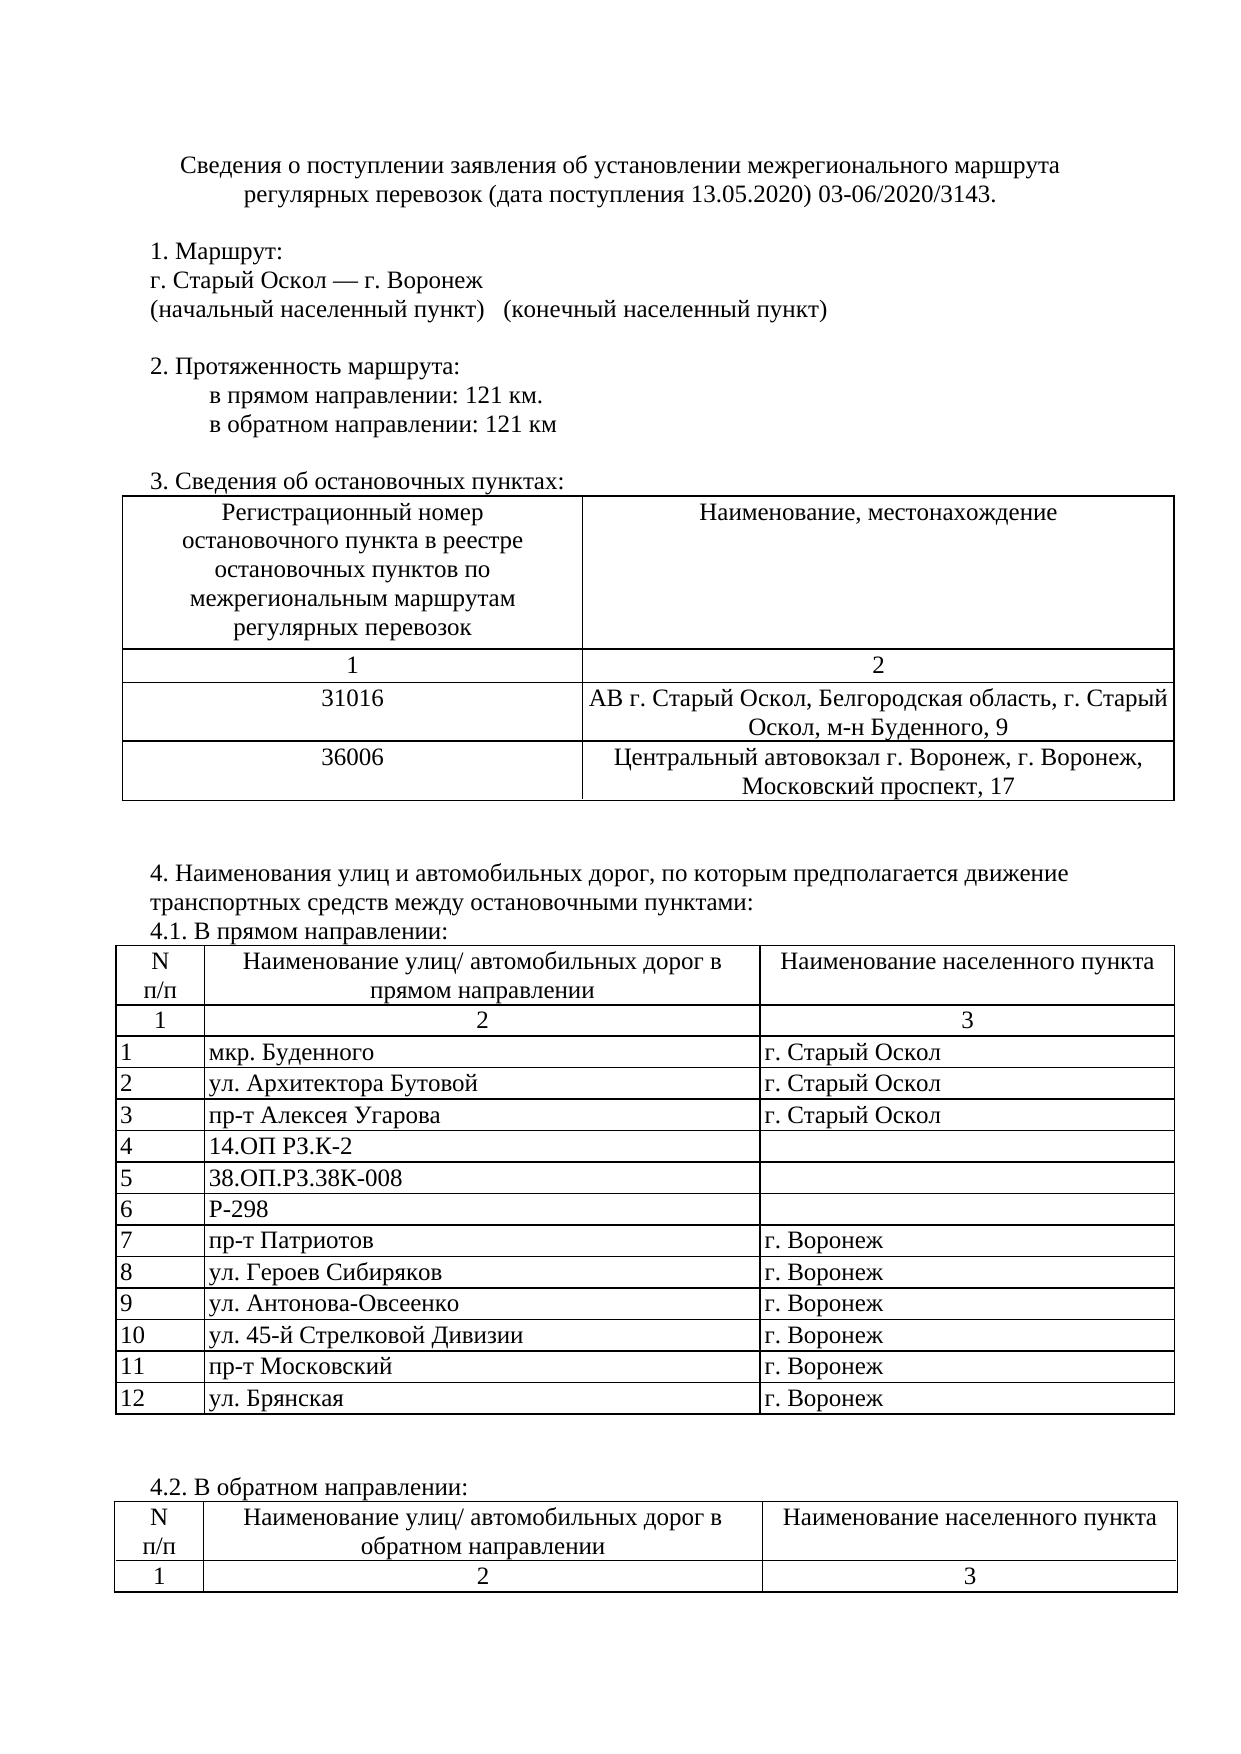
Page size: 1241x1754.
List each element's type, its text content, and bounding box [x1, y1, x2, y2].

table_cell г. Воронеж [761, 1383, 1174, 1413]
table_cell 1 [123, 650, 582, 681]
table_cell пр-т Патриотов [205, 1226, 759, 1256]
table_cell г. Воронеж [761, 1320, 1174, 1350]
table_header Наименование населенного пункта [761, 946, 1174, 1004]
table_cell 9 [117, 1289, 204, 1318]
table_header Наименование улиц/ автомобильных дорог в прямом направлении [205, 946, 759, 1004]
table_cell [761, 1163, 1174, 1193]
table_cell 38.ОП.РЗ.38К-008 [205, 1163, 759, 1193]
table_cell ул. Антонова-Овсеенко [205, 1289, 759, 1318]
text г. Старый Оскол — г. Воронеж [150, 265, 1090, 294]
table_cell 1 [115, 1561, 203, 1591]
table_header Наименование улиц/ автомобильных дорог в обратном направлении [204, 1502, 762, 1560]
text 2. Протяженность маршрута: [150, 351, 1090, 380]
text в прямом направлении: 121 км. [150, 380, 1090, 409]
text 4.1. В прямом направлении: [150, 916, 1090, 945]
table_header Наименование, местонахождение [583, 497, 1173, 648]
table_cell [761, 1194, 1174, 1224]
text 3. Сведения об остановочных пунктах: [150, 466, 1090, 495]
table_cell 5 [117, 1163, 204, 1193]
table_header Наименование населенного пункта [763, 1502, 1177, 1560]
text в обратном направлении: 121 км [150, 409, 1090, 437]
table_cell Р-298 [205, 1194, 759, 1224]
table_cell г. Воронеж [761, 1226, 1174, 1256]
table_cell 10 [117, 1320, 204, 1350]
table_cell 12 [117, 1383, 204, 1413]
table_cell г. Старый Оскол [761, 1100, 1174, 1130]
table_cell 2 [117, 1068, 204, 1098]
table_cell 11 [117, 1352, 204, 1381]
table_cell г. Воронеж [761, 1289, 1174, 1318]
text 4.2. В обратном направлении: [150, 1472, 1090, 1501]
table_cell 1 [117, 1006, 204, 1035]
table_cell мкр. Буденного [205, 1037, 759, 1067]
table_cell Центральный автовокзал г. Воронеж, г. Воронеж, Московский проспект, 17 [583, 742, 1173, 799]
table_cell 3 [761, 1006, 1174, 1035]
table_cell 2 [204, 1561, 762, 1591]
table_cell 7 [117, 1226, 204, 1256]
table_cell 3 [117, 1100, 204, 1130]
table_cell 31016 [123, 683, 582, 740]
table_cell 3 [763, 1560, 1177, 1591]
table_cell пр-т Московский [205, 1352, 759, 1381]
table_cell г. Воронеж [761, 1352, 1174, 1381]
table_cell ул. Брянская [205, 1383, 759, 1413]
table_cell [761, 1131, 1174, 1161]
table_header Регистрационный номер остановочного пункта в реестре остановочных пунктов по межрегиональным маршрутам регулярных перевозок [123, 497, 582, 648]
table_header N п/п [115, 1502, 203, 1560]
table_cell АВ г. Старый Оскол, Белгородская область, г. Старый Оскол, м-н Буденного, 9 [583, 683, 1173, 740]
text 1. Маршрут: [150, 236, 1090, 265]
table_cell г. Старый Оскол [761, 1037, 1174, 1067]
table_cell пр-т Алексея Угарова [205, 1100, 759, 1130]
table_header N п/п [117, 946, 204, 1004]
text 4. Наименования улиц и автомобильных дорог, по которым предполагается движение транспортных средств между остановочными пунктами: [150, 858, 1090, 916]
table_cell 8 [117, 1257, 204, 1287]
table_cell ул. Архитектора Бутовой [205, 1068, 759, 1098]
table_cell 1 [117, 1037, 204, 1067]
table_cell 14.ОП РЗ.К-2 [205, 1131, 759, 1161]
text (начальный населенный пункт) (конечный населенный пункт) [150, 294, 1090, 322]
table_cell 2 [205, 1006, 759, 1035]
table_cell г. Старый Оскол [761, 1068, 1174, 1098]
table_cell 36006 [123, 742, 582, 799]
table_cell 4 [117, 1131, 204, 1161]
table_cell 6 [117, 1194, 204, 1224]
table_cell 2 [583, 650, 1173, 681]
table_cell г. Воронеж [761, 1257, 1174, 1287]
table_cell ул. Героев Сибиряков [205, 1257, 759, 1287]
text Сведения о поступлении заявления об установлении межрегионального маршрута регулярных перевозок (дата поступления 13.05.2020) 03-06/2020/3143. [150, 150, 1090, 207]
table_cell ул. 45-й Стрелковой Дивизии [205, 1320, 759, 1350]
